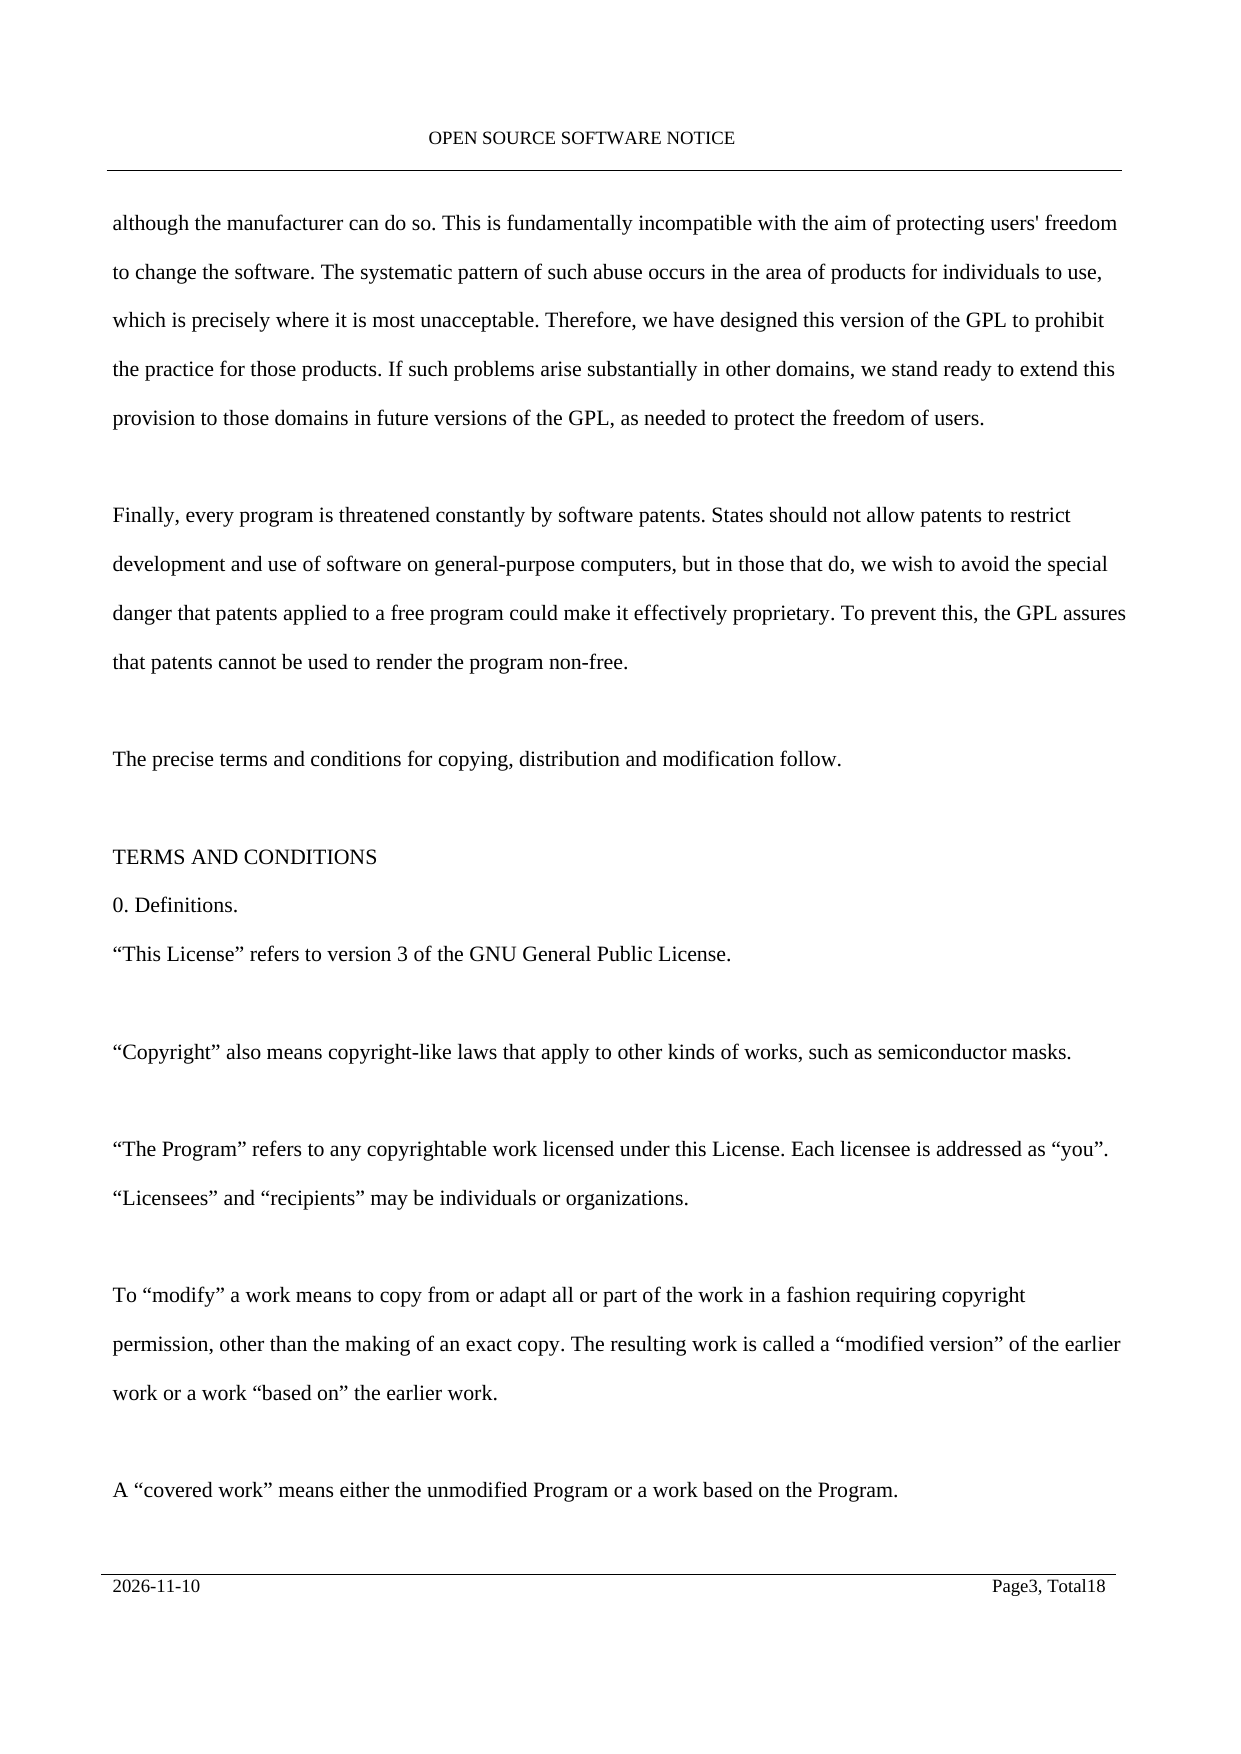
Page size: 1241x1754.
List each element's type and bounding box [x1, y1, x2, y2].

text [112, 206, 1128, 1506]
